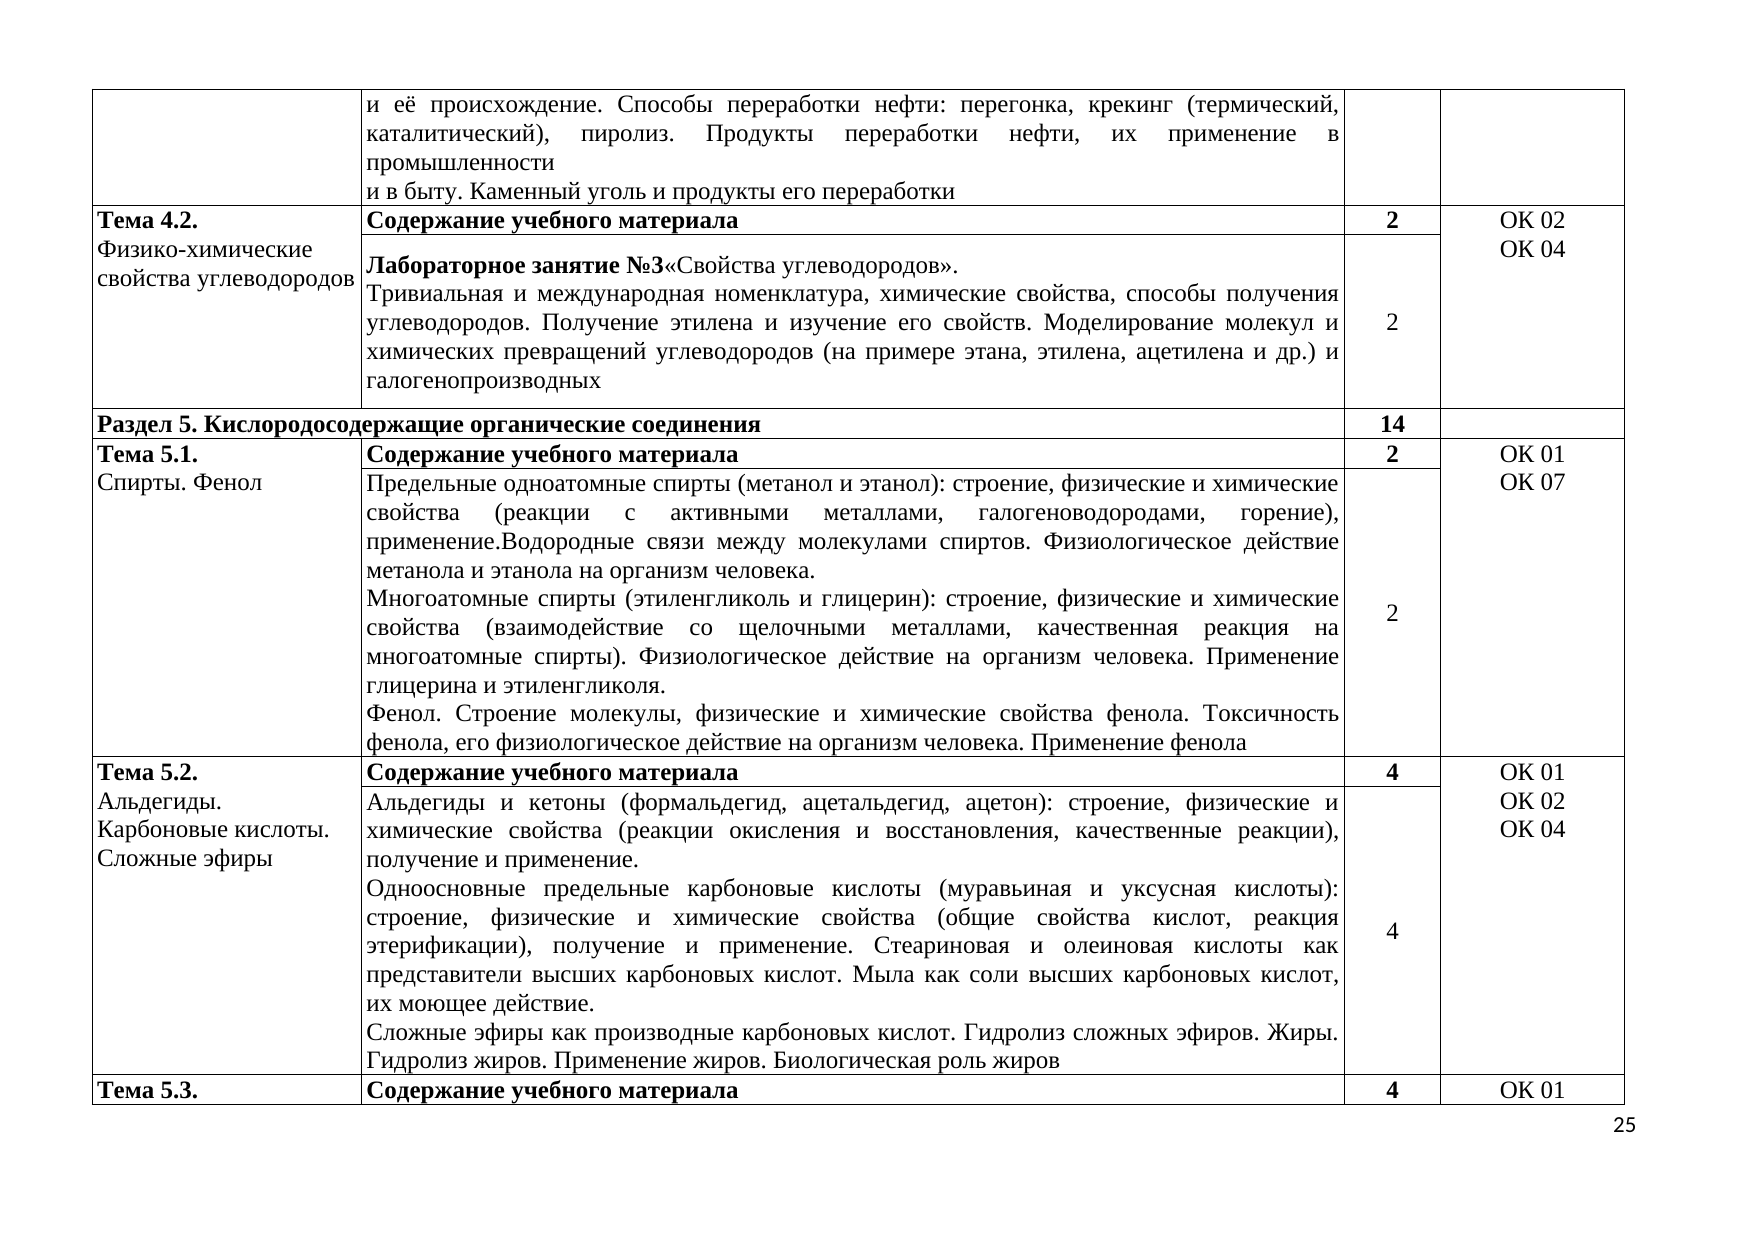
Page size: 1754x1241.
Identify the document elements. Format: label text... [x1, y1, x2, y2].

table_cell [1441, 409, 1624, 438]
table_cell Альдегиды и кетоны (формальдегид, ацетальдегид, ацетон): строение, физические и химические свойства (реакции окисления и восстановления, качественные реакции), получение и применение. Одноосновные предельные карбоновые кислоты (муравьиная и уксусная кислоты): строение, физические и химические свойства (общие свойства кислот, реакция этерификации), получение и применение. Стеариновая и олеиновая кислоты как представители высших карбоновых кислот. Мыла как соли высших карбоновых кислот, их моющее действие. Сложные эфиры как производные карбоновых кислот. Гидролиз сложных эфиров. Жиры. Гидролиз жиров. Применение жиров. Биологическая роль жиров [362, 787, 1344, 1074]
table_cell 14 [1345, 409, 1440, 438]
table_cell Тема 5.1. Спирты. Фенол [93, 439, 361, 756]
table_cell Тема 4.2. Физико-химические свойства углеводородов [93, 206, 361, 408]
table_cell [362, 90, 1344, 204]
table_cell ОК 01 ОК 07 [1441, 439, 1624, 756]
table_cell Лабораторное занятие №3«Свойства углеводородов». Тривиальная и международная номенклатура, химические свойства, способы получения углеводородов. Получение этилена и изучение его свойств. Моделирование молекул и химических превращений углеводородов (на примере этана, этилена, ацетилена и др.) и галогенопроизводных [362, 235, 1344, 408]
table_cell Тема 5.2. Альдегиды. Карбоновые кислоты. Сложные эфиры [93, 757, 361, 1074]
table_cell Раздел 5. Кислородосодержащие органические соединения [93, 409, 1344, 438]
table_cell ОК 01 ОК 02 ОК 04 [1441, 757, 1624, 1074]
table_cell Содержание учебного материала [362, 439, 1344, 467]
table_cell Предельные одноатомные спирты (метанол и этанол): строение, физические и химические свойства (реакции с активными металлами, галогеноводородами, горение), применение.Водородные связи между молекулами спиртов. Физиологическое действие метанола и этанола на организм человека. Многоатомные спирты (этиленгликоль и глицерин): строение, физические и химические свойства (взаимодействие со щелочными металлами, качественная реакция на многоатомные спирты). Физиологическое действие на организм человека. Применение глицерина и этиленгликоля. Фенол. Строение молекулы, физические и химические свойства фенола. Токсичность фенола, его физиологическое действие на организм человека. Применение фенола [362, 469, 1344, 756]
table_cell Тема 5.3. Углеводы [93, 1075, 361, 1104]
table_cell ОК 02 ОК 04 [1441, 206, 1624, 408]
table_cell 4 [1345, 757, 1440, 786]
table_cell 2 [1345, 469, 1440, 756]
table_cell Содержание учебного материала [362, 1075, 1344, 1104]
table_cell ОК 01 ОК 02 ОК 04 [1441, 1075, 1624, 1104]
table_cell 2 [1345, 439, 1440, 467]
table_cell 2 [1345, 90, 1440, 204]
table_cell 2 [1345, 235, 1440, 408]
table_cell Содержание учебного материала [362, 757, 1344, 786]
table_cell 4 [1345, 787, 1440, 1074]
table_cell 4 [1345, 1075, 1440, 1104]
table_cell Содержание учебного материала [362, 206, 1344, 234]
table_cell 2 [1345, 206, 1440, 234]
